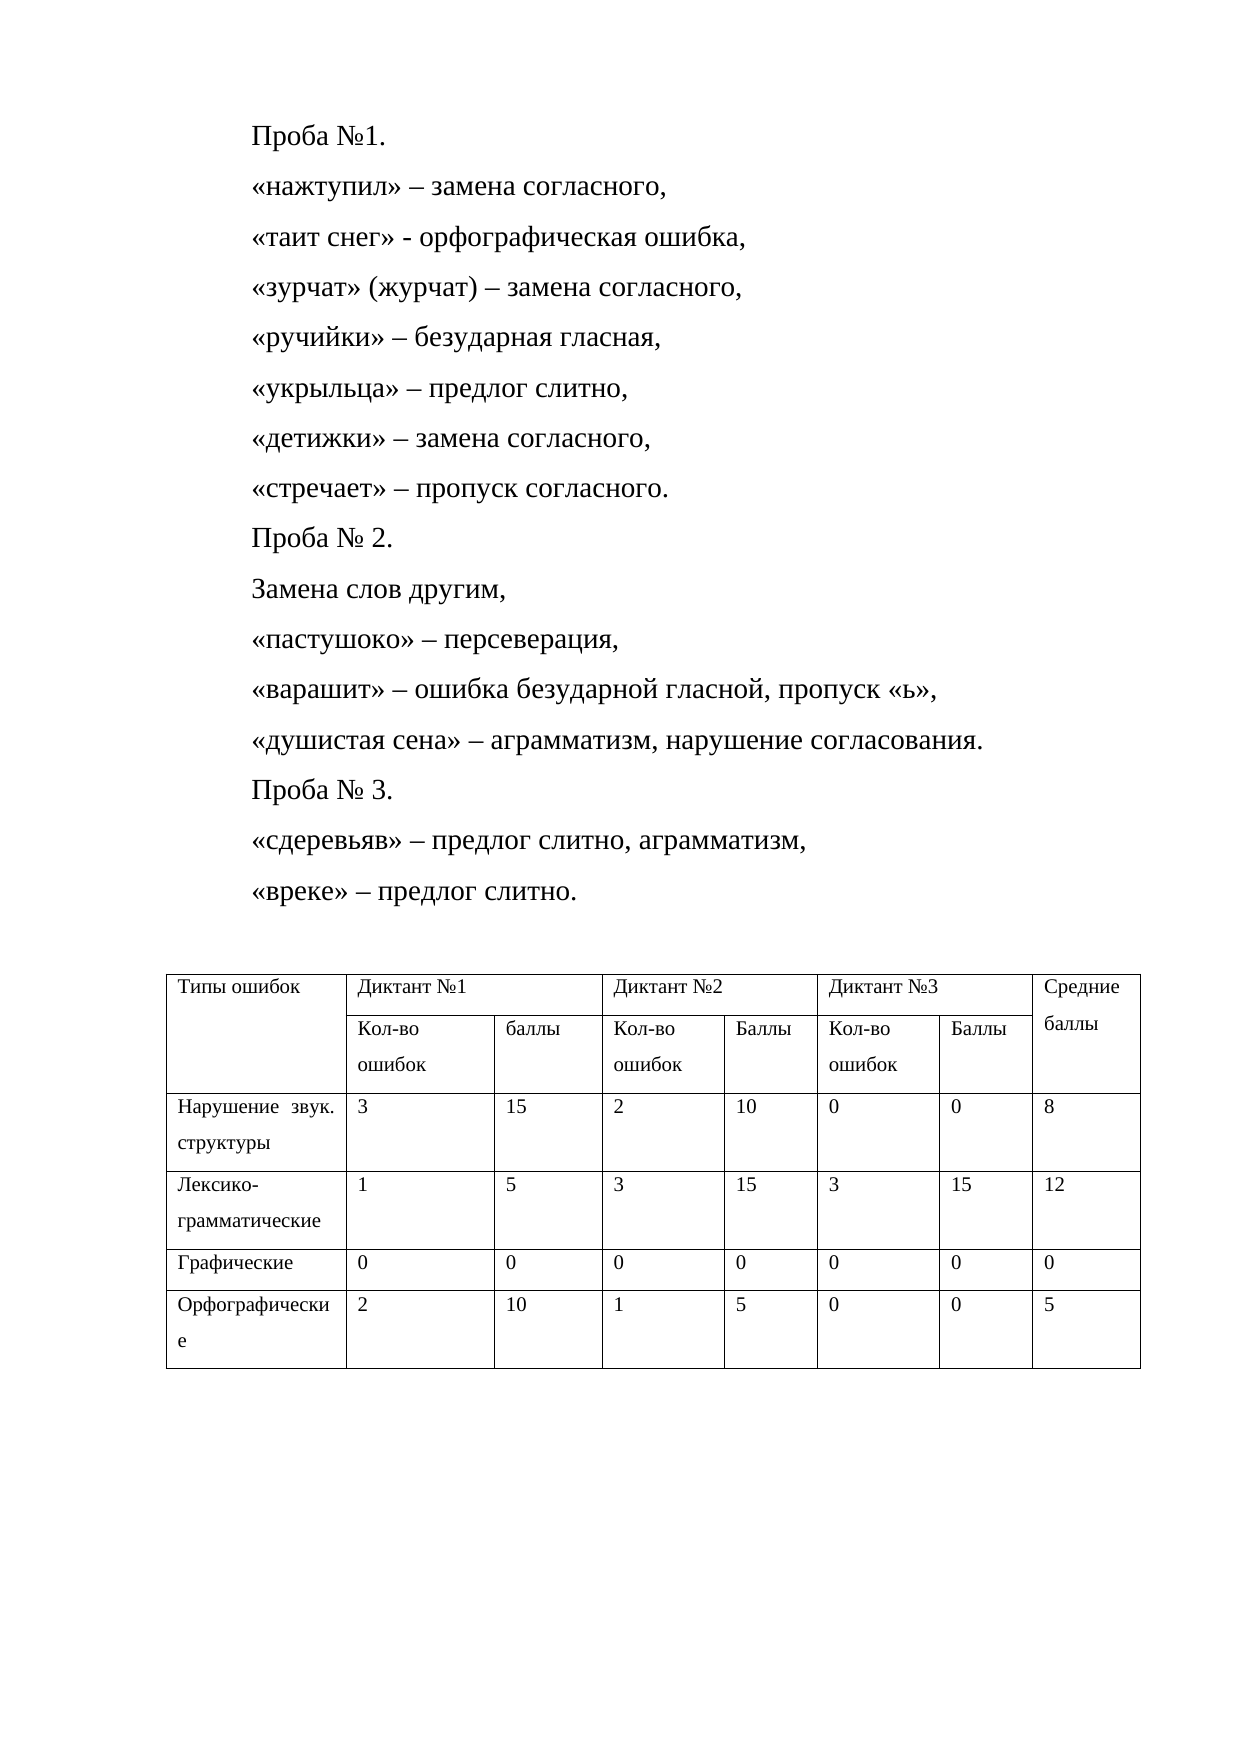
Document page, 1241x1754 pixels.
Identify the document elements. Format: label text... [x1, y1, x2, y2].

table_cell 8 [1033, 1094, 1140, 1171]
text «пастушоко» – персеверация, [177, 621, 1152, 655]
table_cell 10 [495, 1291, 602, 1368]
table_cell 15 [725, 1172, 817, 1249]
table_cell 5 [1033, 1291, 1140, 1368]
table_cell 0 [603, 1250, 724, 1290]
table_cell Орфографические [167, 1291, 346, 1368]
table_cell 10 [725, 1094, 817, 1171]
table_cell 15 [940, 1172, 1032, 1249]
table_header Диктант №2 [603, 975, 817, 1015]
table_cell 12 [1033, 1172, 1140, 1249]
table_cell 0 [940, 1094, 1032, 1171]
table_cell 0 [818, 1094, 939, 1171]
text «укрыльца» – предлог слитно, [177, 370, 1152, 403]
table_cell Кол-во ошибок [603, 1016, 724, 1093]
text «сдеревьяв» – предлог слитно, аграмматизм, [177, 822, 1152, 856]
text «стречает» – пропуск согласного. [177, 470, 1152, 504]
table_cell баллы [495, 1016, 602, 1093]
table_cell Баллы [940, 1016, 1032, 1093]
table_cell 15 [495, 1094, 602, 1171]
table_cell 1 [603, 1291, 724, 1368]
text Замена слов другим, [177, 571, 1152, 604]
table_cell 5 [725, 1291, 817, 1368]
text «душистая сена» – аграмматизм, нарушение согласования. [177, 722, 1152, 755]
text «таит снег» - орфографическая ошибка, [177, 219, 1152, 252]
table_cell 0 [940, 1291, 1032, 1368]
table_cell Лексико-грамматические [167, 1172, 346, 1249]
table_cell 0 [495, 1250, 602, 1290]
table_cell Кол-во ошибок [818, 1016, 939, 1093]
text Проба № 3. [177, 772, 1152, 806]
text «зурчат» (журчат) – замена согласного, [177, 269, 1152, 303]
text «вреке» – предлог слитно. [177, 873, 1152, 906]
table_cell 0 [725, 1250, 817, 1290]
table_cell Кол-во ошибок [347, 1016, 494, 1093]
table_cell 3 [347, 1094, 494, 1171]
table_cell 0 [818, 1250, 939, 1290]
text «детижки» – замена согласного, [177, 420, 1152, 453]
text «варашит» – ошибка безударной гласной, пропуск «ь», [177, 672, 1152, 705]
table_cell 0 [1033, 1250, 1140, 1290]
text «нажтупил» – замена согласного, [177, 168, 1152, 202]
table_cell Графические [167, 1250, 346, 1290]
table_cell 0 [940, 1250, 1032, 1290]
text Проба № 2. [177, 521, 1152, 554]
table_header Диктант №3 [818, 975, 1032, 1015]
table_cell Нарушение звук. структуры [167, 1094, 346, 1171]
table_cell 0 [347, 1250, 494, 1290]
text «ручийки» – безударная гласная, [177, 319, 1152, 353]
table_cell 5 [495, 1172, 602, 1249]
table_header Средние баллы [1033, 975, 1140, 1093]
text Проба №1. [177, 118, 1152, 152]
table_cell 1 [347, 1172, 494, 1249]
table_cell 3 [603, 1172, 724, 1249]
table_cell Баллы [725, 1016, 817, 1093]
table_header Диктант №1 [347, 975, 602, 1015]
table_cell 2 [603, 1094, 724, 1171]
table_cell 0 [818, 1291, 939, 1368]
table_cell 3 [818, 1172, 939, 1249]
table_header Типы ошибок [167, 975, 346, 1093]
table_cell 2 [347, 1291, 494, 1368]
